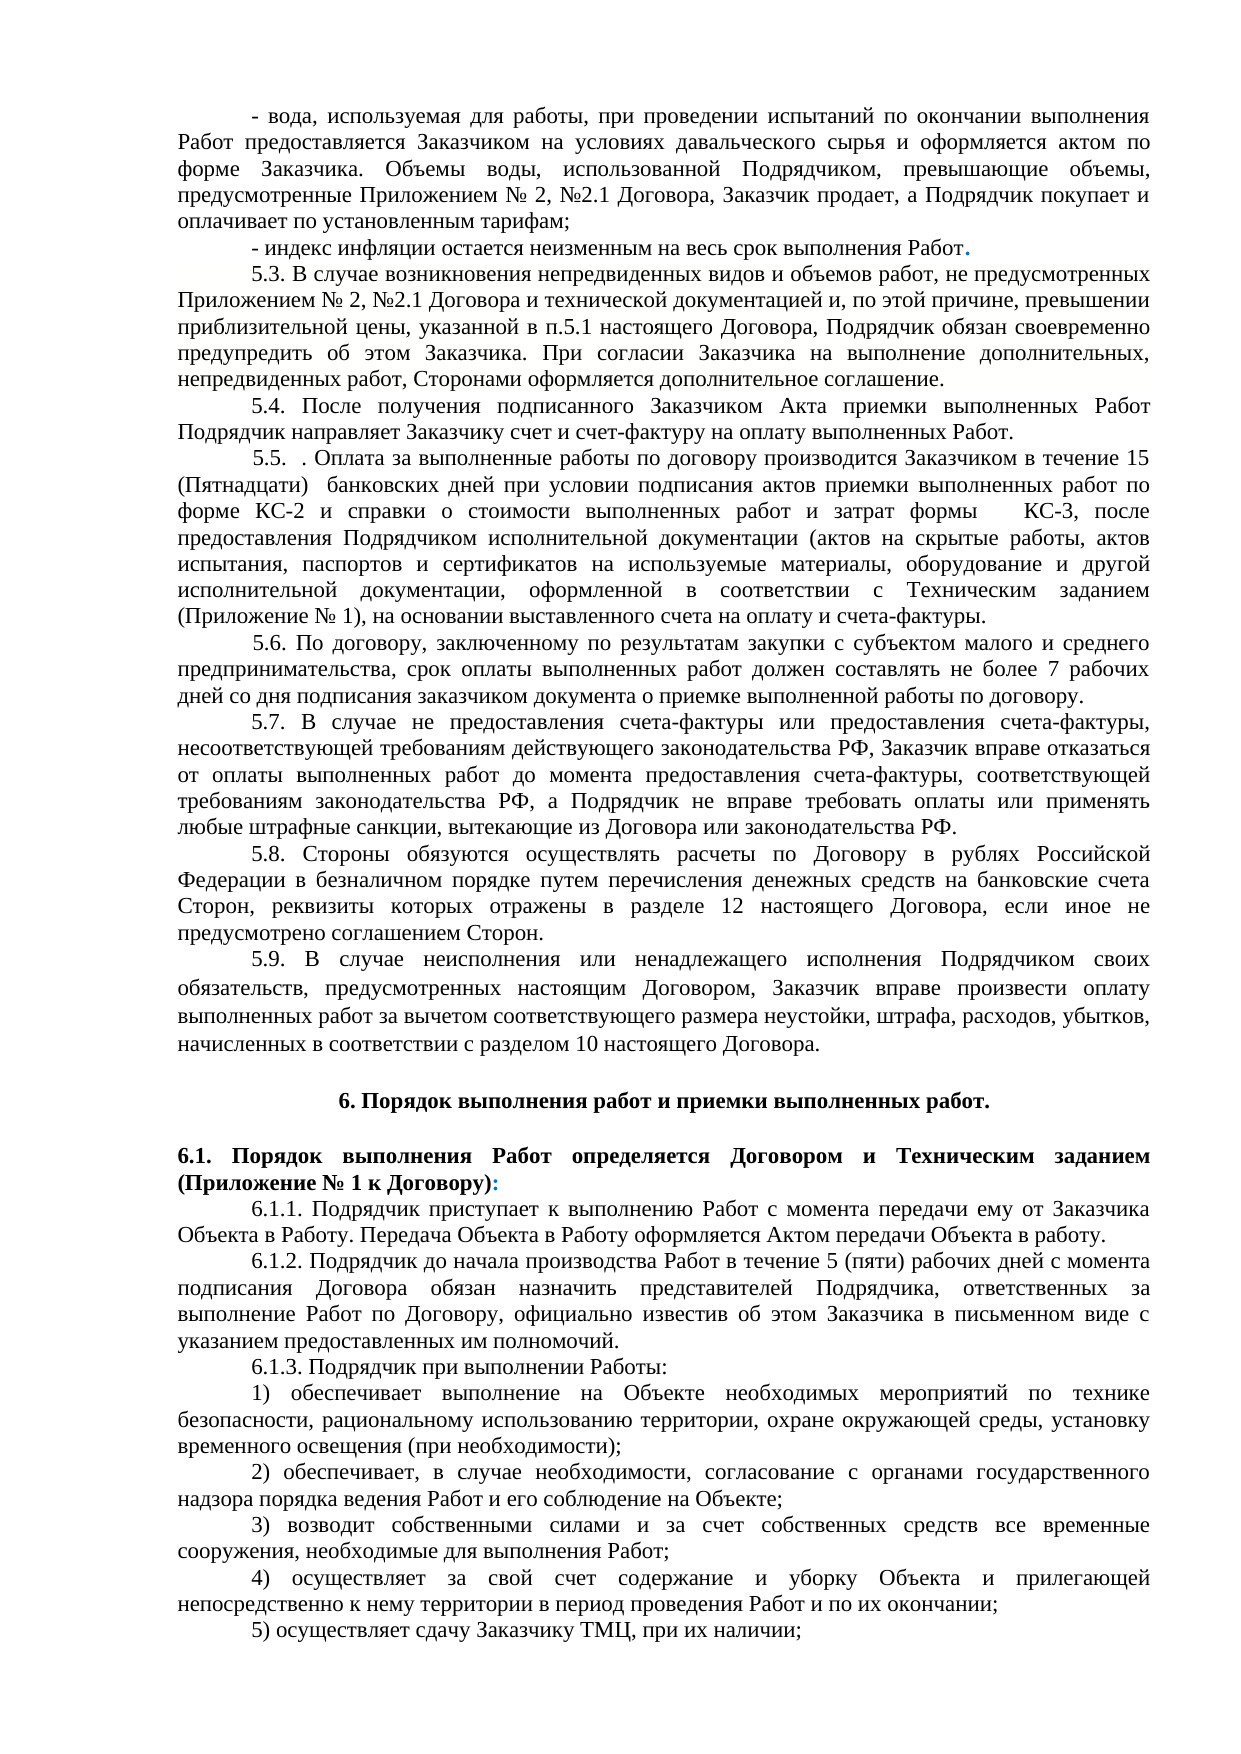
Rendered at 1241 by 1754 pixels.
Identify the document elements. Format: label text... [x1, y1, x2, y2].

text 6.1.2. Подрядчик до начала производства Работ в течение 5 (пяти) рабочих дней с момента подписания Договора обязан назначить представителей Подрядчика, ответственных за выполнение Работ по Договору, официально известив об этом Заказчика в письменном виде с указанием предоставленных им полномочий. [177, 1248, 1152, 1353]
text 5.4. После получения подписанного Заказчиком Акта приемки выполненных Работ Подрядчик направляет Заказчику счет и счет-фактуру на оплату выполненных Работ. [177, 392, 1152, 444]
text 2) обеспечивает, в случае необходимости, согласование с органами государственного надзора порядка ведения Работ и его соблюдение на Объекте; [177, 1458, 1152, 1511]
text 5.8. Стороны обязуются осуществлять расчеты по Договору в рублях Российской Федерации в безналичном порядке путем перечисления денежных средств на банковские счета Сторон, реквизиты которых отражены в разделе 12 настоящего Договора, если иное не предусмотрено соглашением Сторон. [177, 840, 1152, 945]
text 5) осуществляет сдачу Заказчику ТМЦ, при их наличии; [177, 1617, 1152, 1643]
text 3) возводит собственными силами и за счет собственных средств все временные сооружения, необходимые для выполнения Работ; [177, 1511, 1152, 1564]
text 5.5. . Оплата за выполненные работы по договору производится Заказчиком в течение 15 (Пятнадцати) банковских дней при условии подписания актов приемки выполненных работ по форме КС-2 и справки о стоимости выполненных работ и затрат формы КС-3, после предоставления Подрядчиком исполнительной документации (актов на скрытые работы, актов испытания, паспортов и сертификатов на используемые материалы, оборудование и другой исполнительной документации, оформленной в соответствии с Техническим заданием (Приложение № 1), на основании выставленного счета на оплату и счета-фактуры. [177, 444, 1152, 629]
text - индекс инфляции остается неизменным на весь срок выполнения Работ. [177, 234, 1152, 260]
text 6.1.3. Подрядчик при выполнении Работы: [177, 1353, 1152, 1379]
text 1) обеспечивает выполнение на Объекте необходимых мероприятий по технике безопасности, рациональному использованию территории, охране окружающей среды, установку временного освещения (при необходимости); [177, 1379, 1152, 1458]
text 5.7. В случае не предоставления счета-фактуры или предоставления счета-фактуры, несоответствующей требованиям действующего законодательства РФ, Заказчик вправе отказаться от оплаты выполненных работ до момента предоставления счета-фактуры, соответствующей требованиям законодательства РФ, а Подрядчик не вправе требовать оплаты или применять любые штрафные санкции, вытекающие из Договора или законодательства РФ. [177, 708, 1152, 840]
list - вода, используемая для работы, при проведении испытаний по окончании выполнения Работ предоставляется Заказчиком на условиях давальческого сырья и оформляется актом по форме Заказчика. Объемы воды, использованной Подрядчиком, превышающие объемы, предусмотренные Приложением № 2, №2.1 Договора, Заказчик продает, а Подрядчик покупает и оплачивает по установленным тарифам; [177, 102, 1152, 234]
text 6.1.1. Подрядчик приступает к выполнению Работ с момента передачи ему от Заказчика Объекта в Работу. Передача Объекта в Работу оформляется Актом передачи Объекта в работу. [177, 1195, 1152, 1248]
text 5.9. В случае неисполнения или ненадлежащего исполнения Подрядчиком своих обязательств, предусмотренных настоящим Договором, Заказчик вправе произвести оплату выполненных работ за вычетом соответствующего размера неустойки, штрафа, расходов, убытков, начисленных в соответствии с разделом 10 настоящего Договора. [177, 945, 1152, 1057]
text 6.1. Порядок выполнения Работ определяется Договором и Техническим заданием (Приложение № 1 к Договору): [177, 1142, 1152, 1195]
text 5.6. По договору, заключенному по результатам закупки с субъектом малого и среднего предпринимательства, срок оплаты выполненных работ должен составлять не более 7 рабочих дней со дня подписания заказчиком документа о приемке выполненной работы по договору. [177, 629, 1152, 708]
text 6. Порядок выполнения работ и приемки выполненных работ. [177, 1087, 1152, 1114]
list 5.3. В случае возникновения непредвиденных видов и объемов работ, не предусмотренных Приложением № 2, №2.1 Договора и технической документацией и, по этой причине, превышении приблизительной цены, указанной в п.5.1 настоящего Договора, Подрядчик обязан своевременно предупредить об этом Заказчика. При согласии Заказчика на выполнение дополнительных, непредвиденных работ, Сторонами оформляется дополнительное соглашение. [177, 260, 1152, 392]
text 4) осуществляет за свой счет содержание и уборку Объекта и прилегающей непосредственно к нему территории в период проведения Работ и по их окончании; [177, 1564, 1152, 1617]
